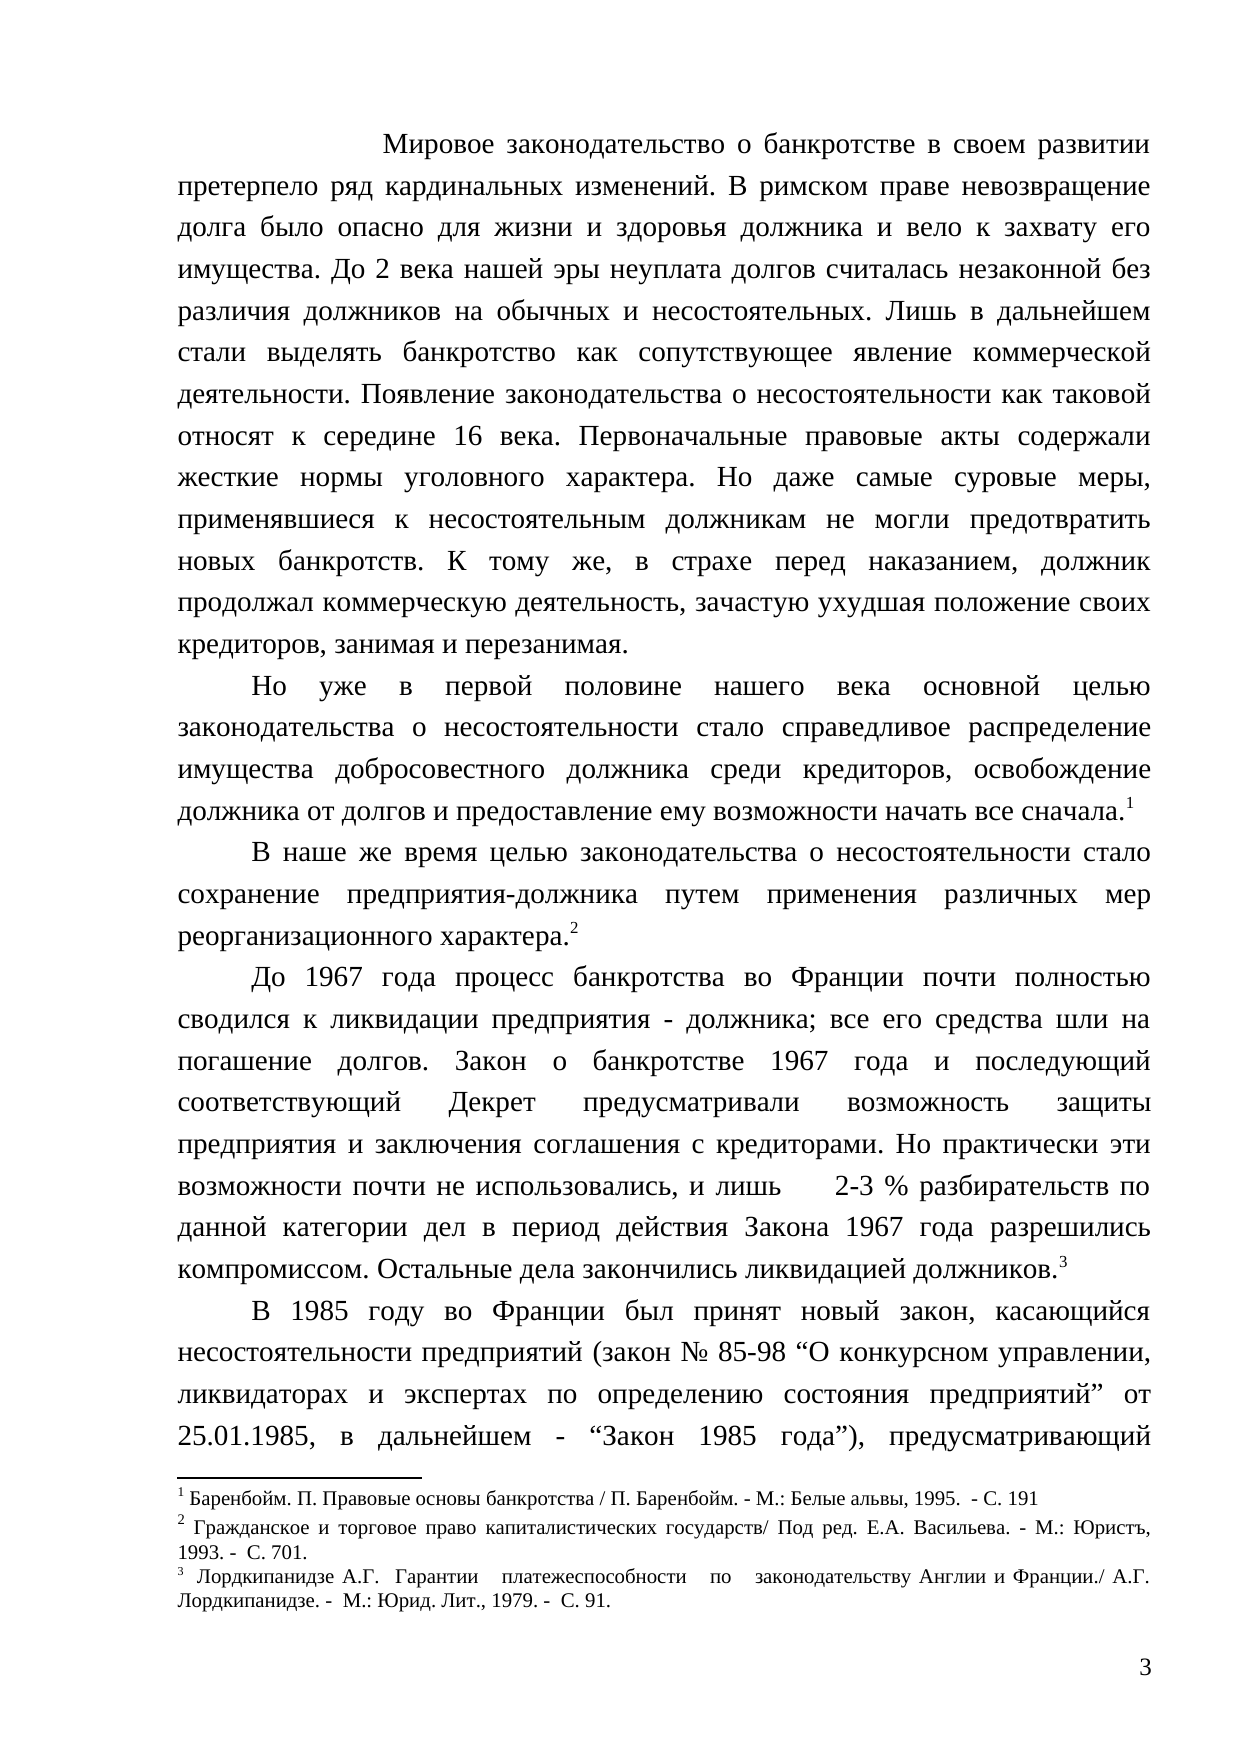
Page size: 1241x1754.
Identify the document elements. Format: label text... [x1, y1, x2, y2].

text Мировое законодательство о банкротстве в своем развитии претерпело ряд кардинальных изменений. В римском праве невозвращение долга было опасно для жизни и здоровья должника и вело к захвату его имущества. До 2 века нашей эры неуплата долгов считалась незаконной без различия должников на обычных и несостоятельных. Лишь в дальнейшем стали выделять банкротство как сопутствующее явление коммерческой деятельности. Появление законодательства о несостоятельности как таковой относят к середине 16 века. Первоначальные правовые акты содержали жесткие нормы уголовного характера. Но даже самые суровые меры, применявшиеся к несостоятельным должникам не могли предотвратить новых банкротств. К тому же, в страхе перед наказанием, должник продолжал коммерческую деятельность, зачастую ухудшая положение своих кредиторов, занимая и перезанимая. [177, 118, 1152, 660]
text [177, 1285, 1152, 1451]
text В наше же время целью законодательства о несостоятельности стало сохранение предприятия-должника путем применения различных мер реорганизационного характера. [177, 826, 1152, 951]
text До 1967 года процесс банкротства во Франции почти полностью сводился к ликвидации предприятия - должника; все его средства шли на погашение долгов. Закон о банкротстве 1967 года и последующий соответствующий Декрет предусматривали возможность защиты предприятия и заключения соглашения с кредиторами. Но практически эти возможности почти не использовались, и лишь 2-3 % разбирательств по данной категории дел в период действия Закона 1967 года разрешились компромиссом. Остальные дела закончились ликвидацией должников. [177, 951, 1152, 1285]
text Но уже в первой половине нашего века основной целью законодательства о несостоятельности стало справедливое распределение имущества добросовестного должника среди кредиторов, освобождение должника от долгов и предоставление ему возможности начать все сначала. [177, 660, 1152, 826]
